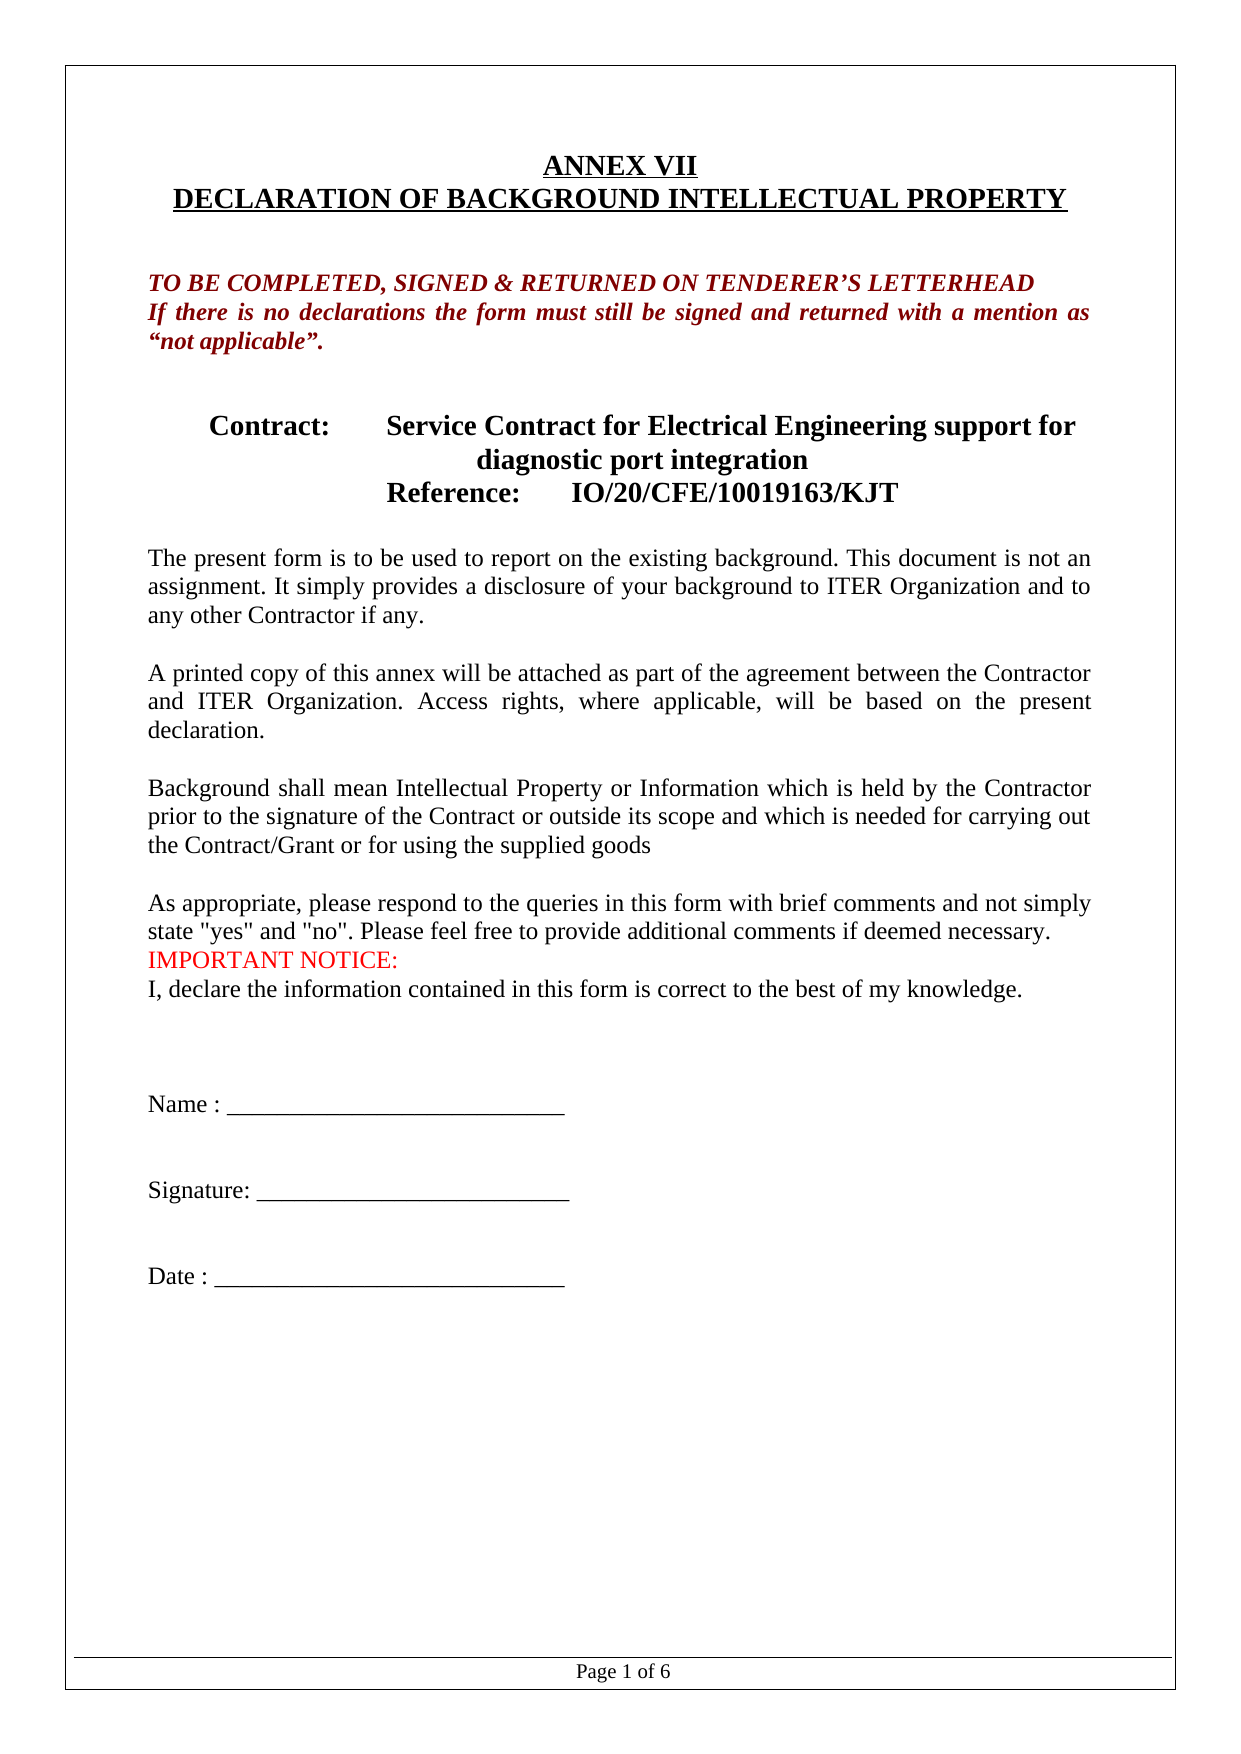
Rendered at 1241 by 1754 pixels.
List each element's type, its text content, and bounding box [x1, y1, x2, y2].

text The present form is to be used to report on the existing background. This document is not an assignment. It simply provides a disclosure of your background to ITER Organization and to any other Contractor if any. [148, 543, 1092, 629]
text Name : ___________________________ [148, 1089, 1092, 1118]
text Date : ____________________________ [148, 1261, 1092, 1290]
text A printed copy of this annex will be attached as part of the agreement between the Contractor and ITER Organization. Access rights, where applicable, will be based on the present declaration. [148, 658, 1092, 744]
text Background shall mean Intellectual Property or Information which is held by the Contractor prior to the signature of the Contract or outside its scope and which is needed for carrying out the Contract/Grant or for using the supplied goods [148, 773, 1092, 859]
text IMPORTANT NOTICE: [148, 945, 1092, 974]
list If there is no declarations the form must still be signed and returned with a mention as “not applicable”. [148, 297, 1092, 355]
text Signature: _________________________ [148, 1175, 1092, 1204]
text As appropriate, please respond to the queries in this form with brief comments and not simply state "yes" and "no". Please feel free to provide additional comments if deemed necessary. [148, 888, 1092, 945]
text TO BE COMPLETED, SIGNED & RETURNED ON TENDERER’S LETTERHEAD [148, 268, 1092, 297]
text ANNEX VII [148, 148, 1092, 181]
text I, declare the information contained in this form is correct to the best of my knowledge. [148, 974, 1092, 1003]
text DECLARATION OF BACKGROUND INTELLECTUAL PROPERTY [148, 181, 1092, 215]
text Reference: IO/20/CFE/10019163/KJT [148, 476, 1137, 509]
text Contract: Service Contract for Electrical Engineering support for diagnostic port integration [148, 408, 1137, 476]
